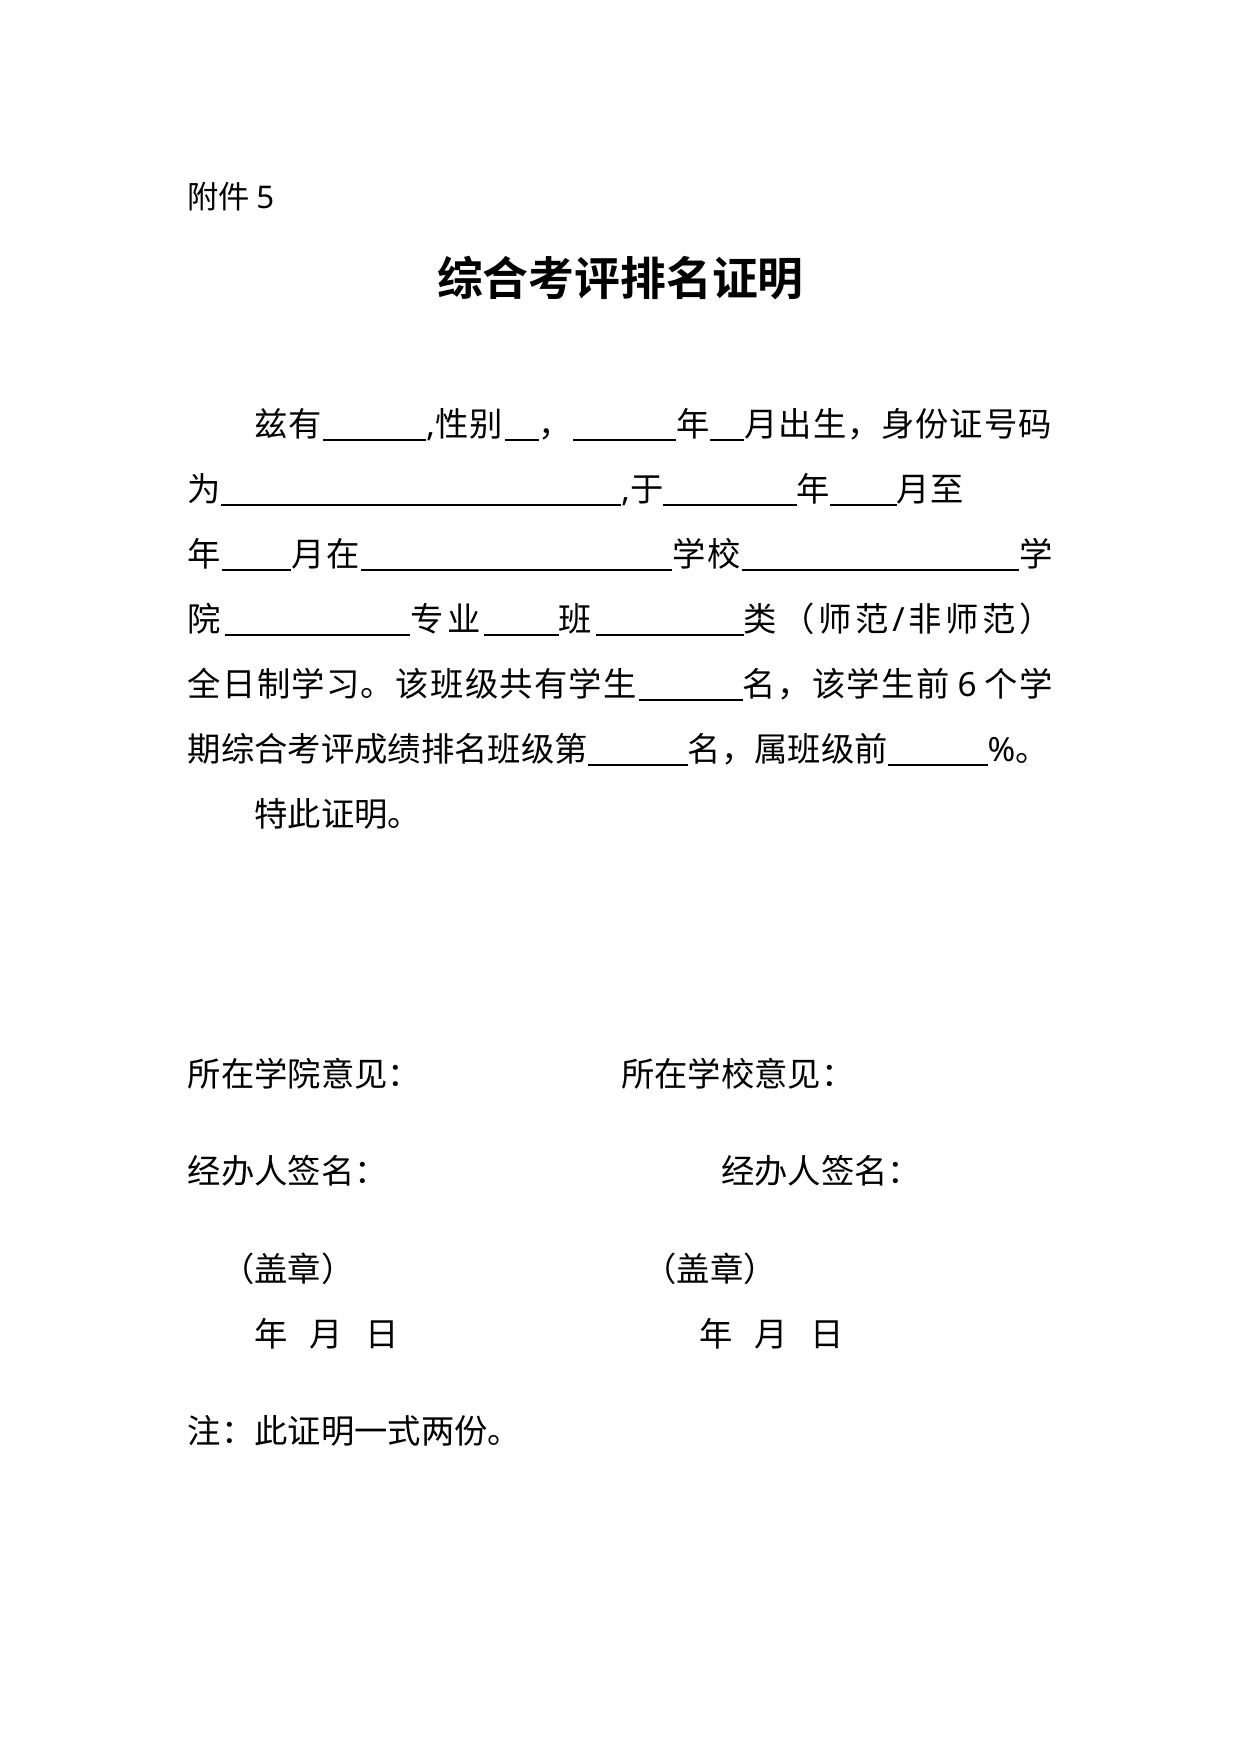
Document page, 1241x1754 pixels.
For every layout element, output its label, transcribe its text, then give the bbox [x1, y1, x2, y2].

text 所在学院意见： 所在学校意见： [187, 1039, 1036, 1104]
text （盖章） （盖章） [187, 1234, 1053, 1299]
text 综合考评排名证明 [187, 227, 1053, 324]
text 特此证明。 [187, 779, 1053, 844]
text 附件5 [187, 162, 1053, 227]
text 经办人签名： 经办人签名： [187, 1137, 1053, 1202]
text 注：此证明一式两份。 [187, 1397, 1053, 1462]
text 年 月在 学校 学院 专业 班 类（师范/非师范） 全日制学习。该班级共有学生 名，该学生前6个学期综合考评成绩排名班级第 名，属班级前 %。 [187, 519, 1053, 779]
text 年 月 日 年 月 日 [187, 1299, 1053, 1364]
text 兹有 ,性别 ， 年 月出生，身份证号码为 ,于 年 月至 [187, 389, 1053, 519]
